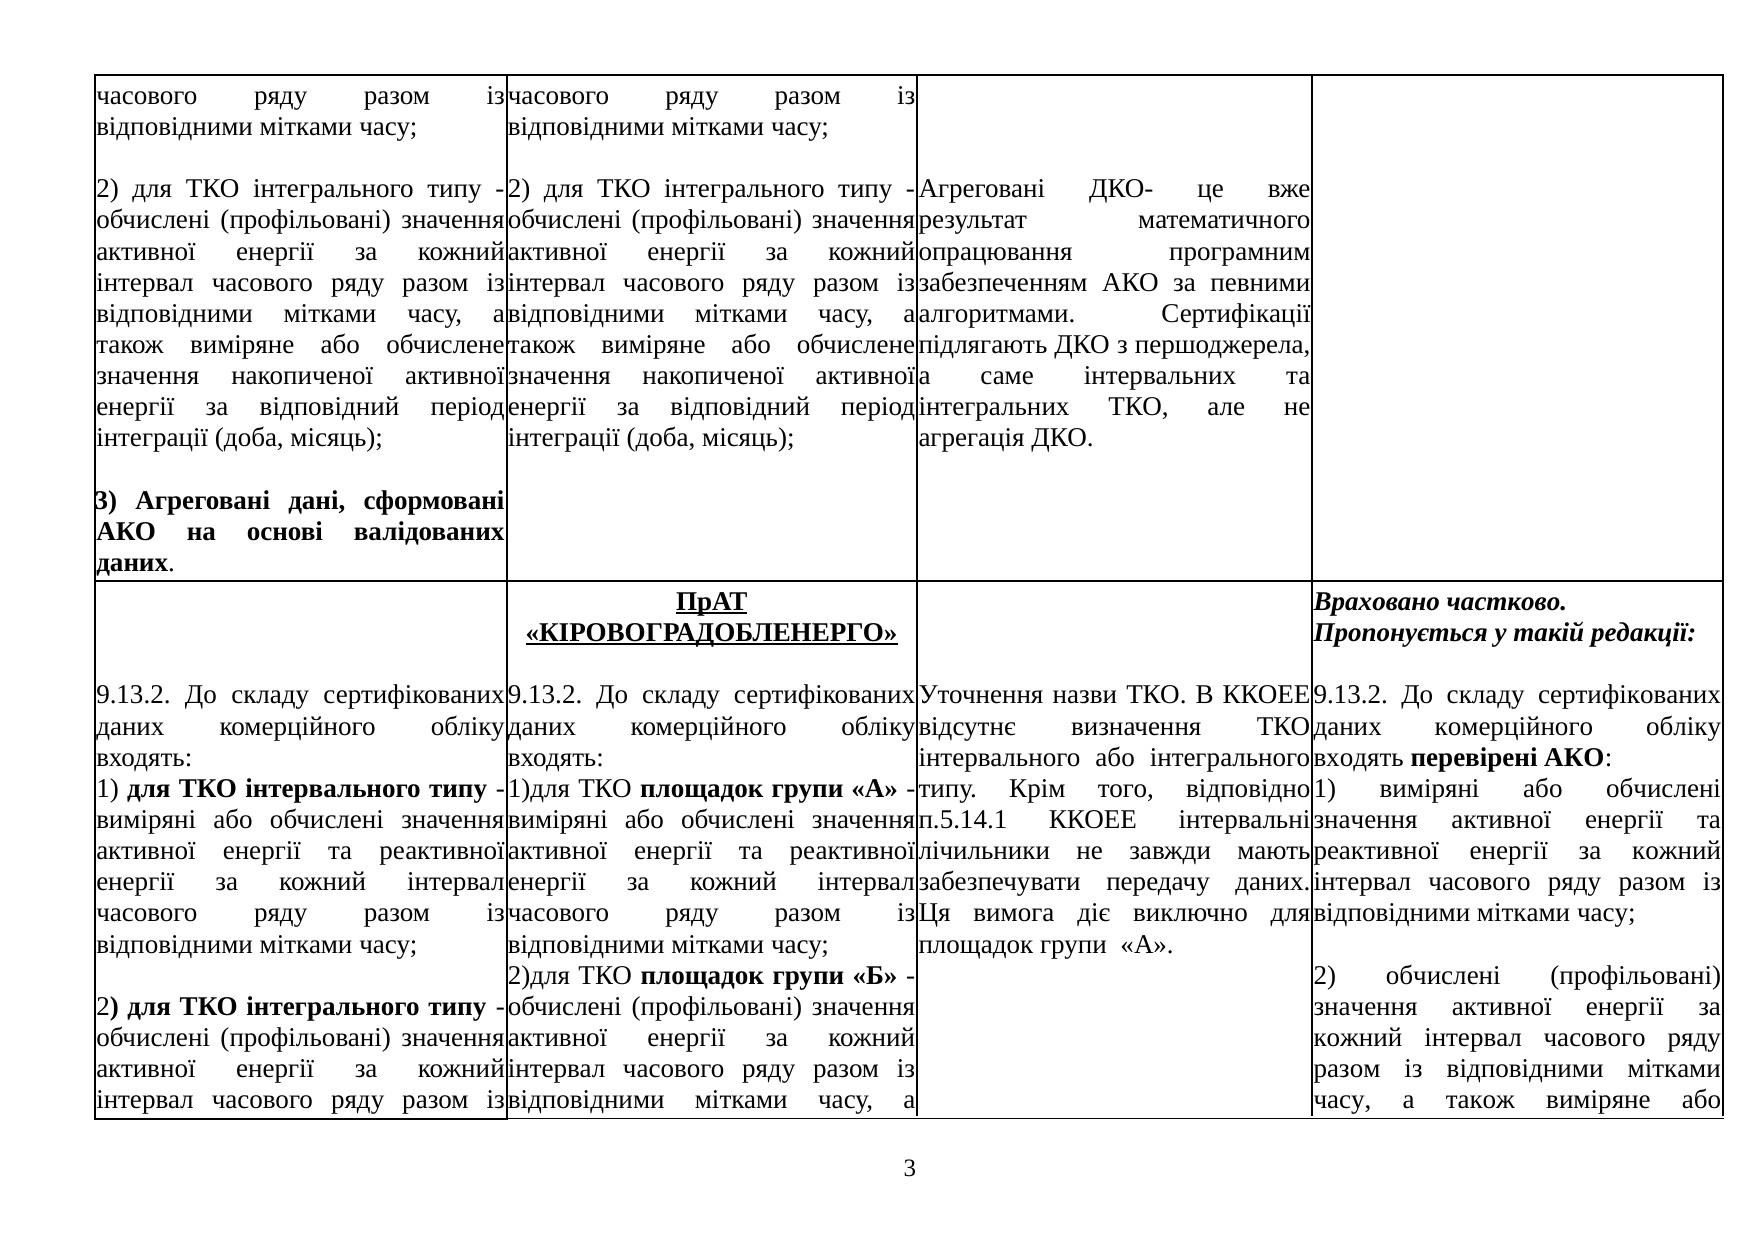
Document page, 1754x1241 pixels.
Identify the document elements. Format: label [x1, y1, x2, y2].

table_cell [96, 76, 506, 580]
table_cell [917, 582, 1312, 1117]
table_cell [1313, 76, 1722, 580]
table_cell [96, 582, 506, 1117]
table_cell [508, 582, 917, 1117]
table_cell [918, 76, 1311, 580]
table_cell [508, 76, 916, 580]
table_cell [1312, 582, 1723, 1117]
